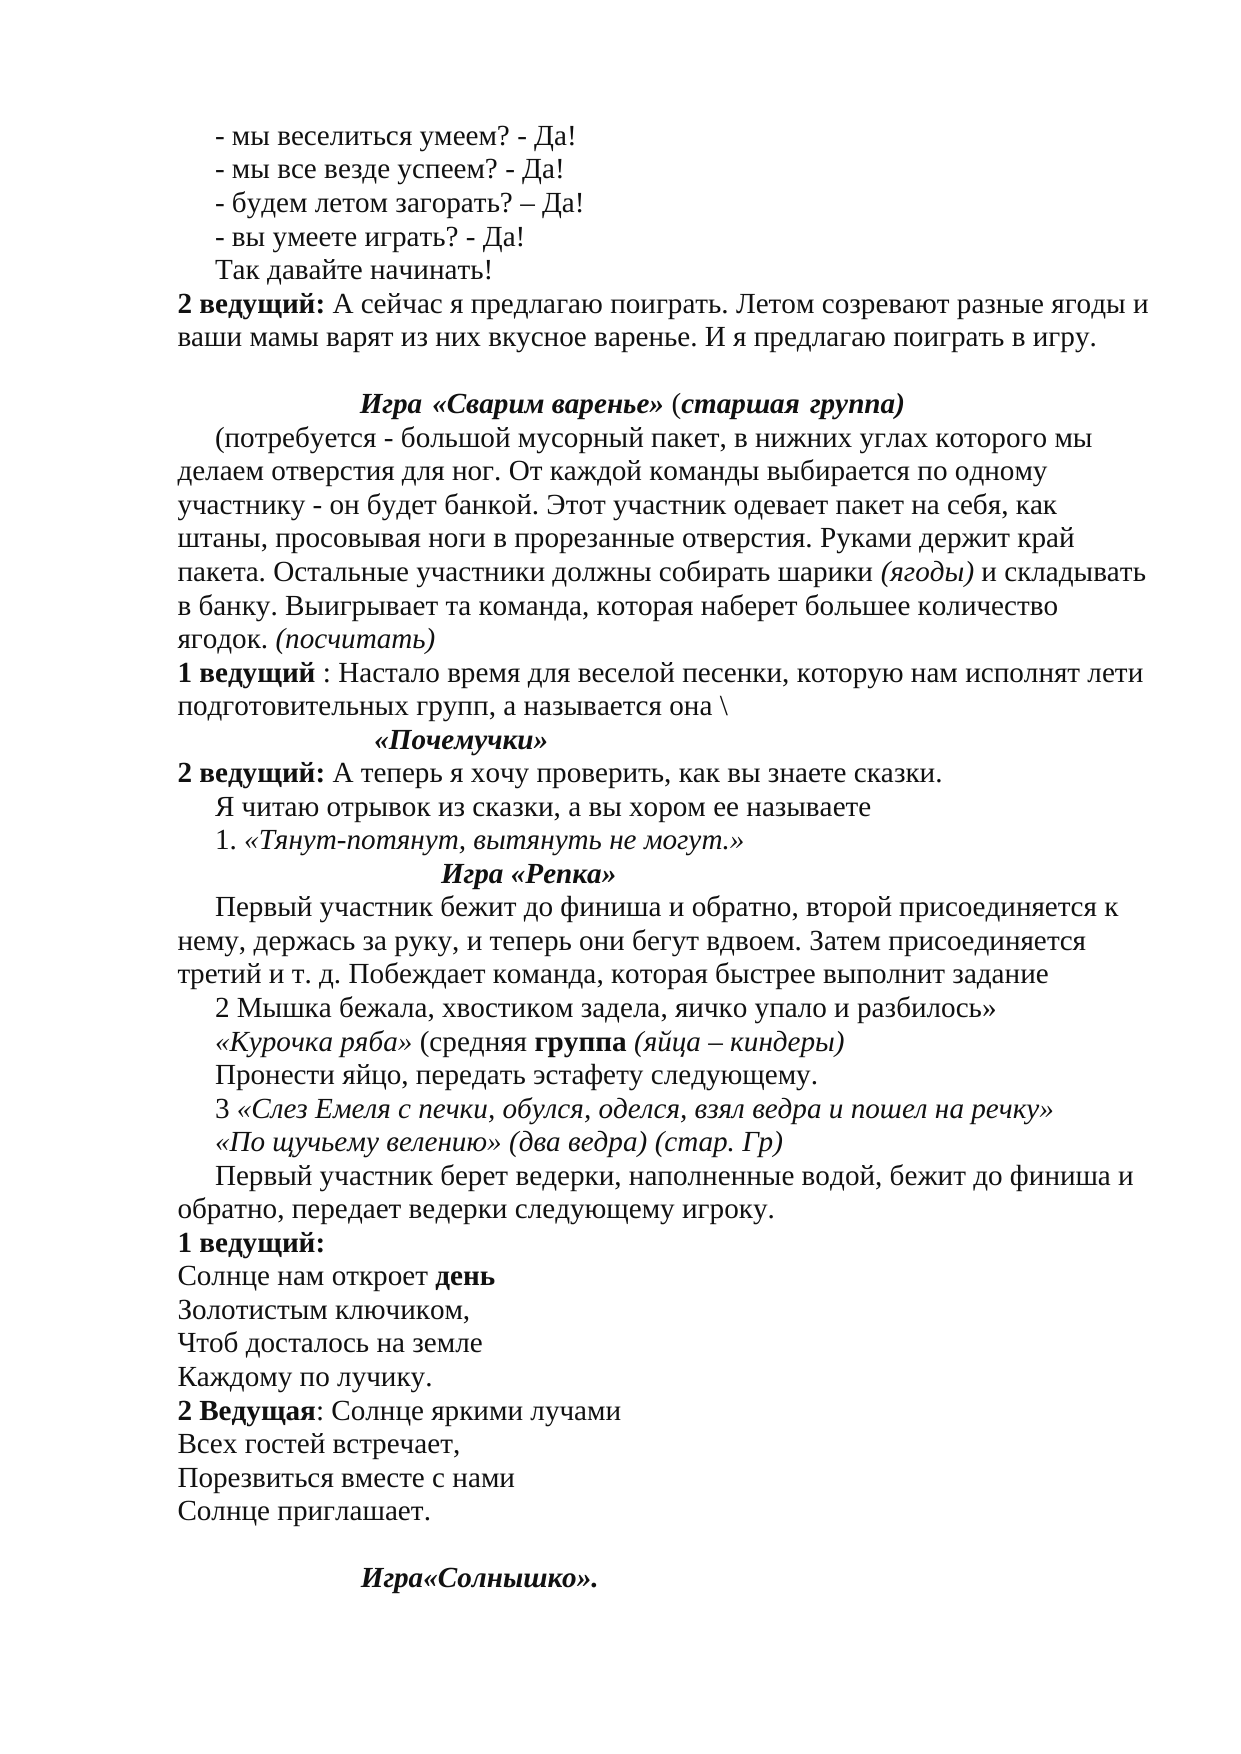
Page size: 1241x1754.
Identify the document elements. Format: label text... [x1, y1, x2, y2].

text Игра«Солнышко». [177, 1560, 1152, 1594]
text Игра «Репка» [177, 856, 1152, 889]
text Золотистым ключиком, [177, 1292, 1152, 1326]
text 1 ведущий: [177, 1225, 1152, 1258]
text 1. «Тянут-потянут, вытянуть не могут.» [177, 822, 1152, 856]
text Солнце приглашает. [177, 1493, 1152, 1527]
text Каждому по лучику. [177, 1359, 1152, 1393]
text Игра «Сварим варенье» (старшая группа) [177, 386, 1152, 420]
text Первый участник бежит до финиша и обратно, второй присоединяется к нему, держась за руку, и теперь они бегут вдвоем. Затем присоединяется третий и т. д. Побеждает команда, которая быстрее выполнит задание [177, 889, 1152, 990]
text Так давайте начинать! [177, 252, 1152, 286]
text 2 ведущий: А сейчас я предлагаю поиграть. Летом созревают разные ягоды и ваши мамы варят из них вкусное варенье. И я предлагаю поиграть в игру. [177, 286, 1152, 353]
text - вы умеете играть? - Да! [177, 219, 1152, 252]
text Порезвиться вместе с нами [177, 1460, 1152, 1493]
text Первый участник берет ведерки, наполненные водой, бежит до финиша и обратно, передает ведерки следующему игроку. [177, 1158, 1152, 1225]
text 2 Ведущая: Солнце яркими лучами [177, 1393, 1152, 1426]
text Чтоб досталось на земле [177, 1326, 1152, 1359]
text 2 ведущий: А теперь я хочу проверить, как вы знаете сказки. [177, 755, 1152, 789]
text Пронести яйцо, передать эстафету следующему. [177, 1057, 1152, 1091]
text - мы все везде успеем? - Да! [177, 152, 1152, 185]
text - мы веселиться умеем? - Да! [177, 118, 1152, 152]
text Я читаю отрывок из сказки, а вы хором ее называете [177, 789, 1152, 822]
text 1 ведущий : Настало время для веселой песенки, которую нам исполнят лети подготовительных групп, а называется она \ [177, 655, 1152, 722]
text (потребуется - большой мусорный пакет, в нижних углах которого мы делаем отверстия для ног. От каждой команды выбирается по одному участнику - он будет банкой. Этот участник одевает пакет на себя, как штаны, просовывая ноги в прорезанные отверстия. Руками держит край пакета. Остальные участники должны собирать шарики (ягоды) и складывать в банку. Выигрывает та команда, которая наберет большее количество ягодок. (посчитать) [177, 420, 1152, 655]
text «Курочка ряба» (средняя группа (яйца – киндеры) [177, 1024, 1152, 1057]
text - будем летом загорать? – Да! [177, 185, 1152, 219]
text Всех гостей встречает, [177, 1426, 1152, 1460]
text Солнце нам откроет день [177, 1258, 1152, 1292]
text 2 Мышка бежала, хвостиком задела, яичко упало и разбилось» [177, 990, 1152, 1024]
text «По щучьему велению» (два ведра) (стар. Гр) [177, 1124, 1152, 1158]
text 3 «Слез Емеля с печки, обулся, оделся, взял ведра и пошел на речку» [177, 1091, 1152, 1124]
text «Почемучки» [177, 722, 1152, 755]
